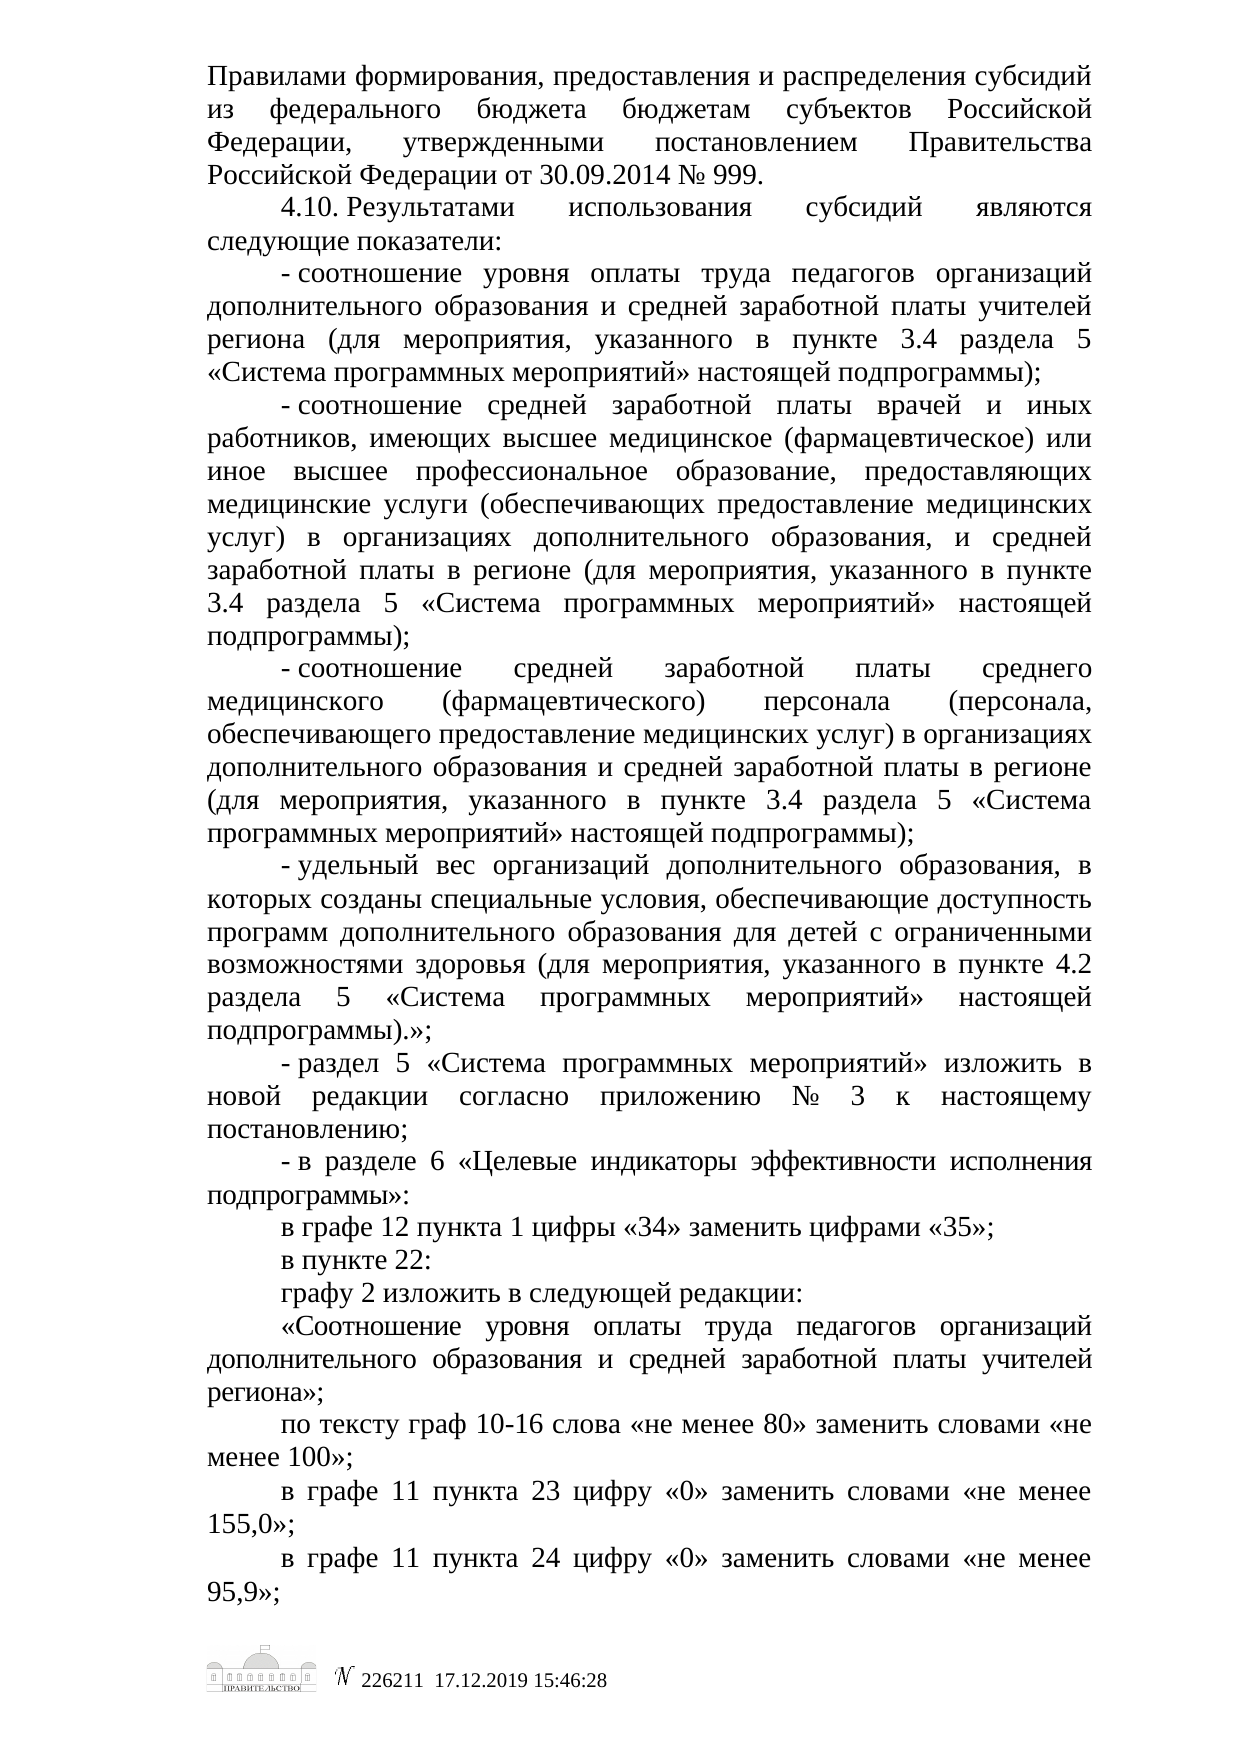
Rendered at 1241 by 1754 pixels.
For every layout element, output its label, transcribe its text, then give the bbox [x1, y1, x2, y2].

text «Соотношение уровня оплаты труда педагогов организаций дополнительного образования и средней заработной платы учителей региона»; [207, 1309, 1093, 1407]
text - соотношение средней заработной платы среднего медицинского (фармацевтического) персонала (персонала, обеспечивающего предоставление медицинских услуг) в организациях дополнительного образования и средней заработной платы в регионе (для мероприятия, указанного в пункте 3.4 раздела 5 «Система программных мероприятий» настоящей подпрограммы); [207, 651, 1093, 848]
text - раздел 5 «Система программных мероприятий» изложить в новой редакции согласно приложению № 3 к настоящему постановлению; [207, 1046, 1093, 1144]
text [207, 59, 1093, 191]
text - соотношение средней заработной платы врачей и иных работников, имеющих высшее медицинское (фармацевтическое) или иное высшее профессиональное образование, предоставляющих медицинские услуги (обеспечивающих предоставление медицинских услуг) в организациях дополнительного образования, и средней заработной платы в регионе (для мероприятия, указанного в пункте 3.4 раздела 5 «Система программных мероприятий» настоящей подпрограммы); [207, 388, 1093, 651]
picture [206, 1645, 317, 1692]
text в графе 11 пункта 23 цифру «0» заменить словами «не менее 155,0»; [207, 1473, 1093, 1540]
text графу 2 изложить в следующей редакции: [207, 1276, 1093, 1309]
text 4.10. Результатами использования субсидий являются следующие показатели: [207, 191, 1093, 256]
text в графе 12 пункта 1 цифры «34» заменить цифрами «35»; [207, 1210, 1093, 1243]
text - удельный вес организаций дополнительного образования, в которых созданы специальные условия, обеспечивающие доступность программ дополнительного образования для детей с ограниченными возможностями здоровья (для мероприятия, указанного в пункте 4.2 раздела 5 «Система программных мероприятий» настоящей подпрограммы).»; [207, 848, 1093, 1046]
text по тексту граф 10-16 слова «не менее 80» заменить словами «не менее 100»; [207, 1407, 1093, 1473]
text - в разделе 6 «Целевые индикаторы эффективности исполнения подпрограммы»: [207, 1144, 1093, 1210]
text в пункте 22: [207, 1243, 1093, 1276]
text - соотношение уровня оплаты труда педагогов организаций дополнительного образования и средней заработной платы учителей региона (для мероприятия, указанного в пункте 3.4 раздела 5 «Система программных мероприятий» настоящей подпрограммы); [207, 256, 1093, 388]
text в графе 11 пункта 24 цифру «0» заменить словами «не менее 95,9»; [207, 1540, 1093, 1607]
picture [330, 1663, 359, 1687]
